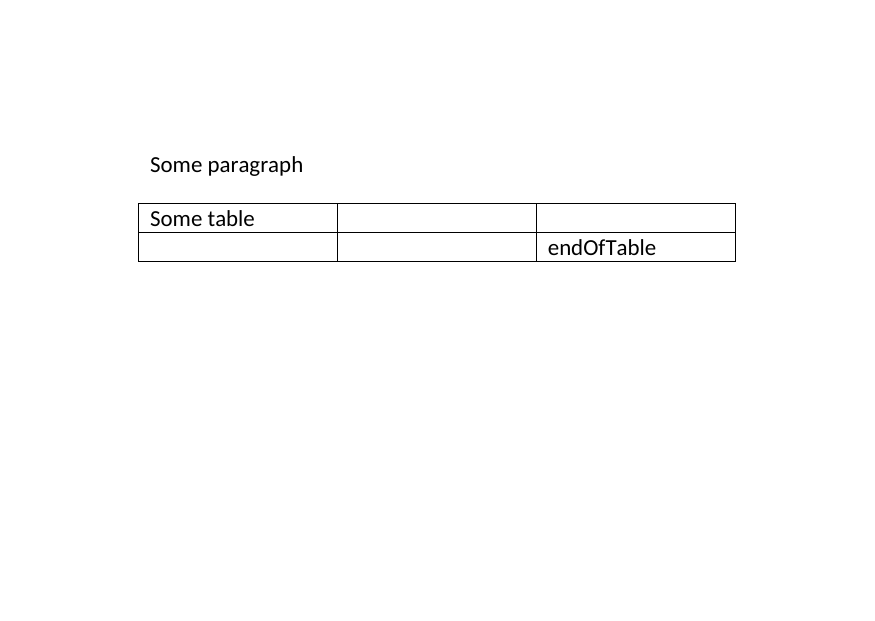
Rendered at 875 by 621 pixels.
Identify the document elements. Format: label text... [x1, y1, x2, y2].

table_cell endOfTable [537, 233, 735, 261]
text Some paragraph [150, 150, 724, 178]
table_cell [139, 233, 337, 261]
table_header Some table [139, 204, 337, 232]
table_header [537, 204, 735, 232]
table_cell [338, 233, 536, 261]
table_header [338, 204, 536, 232]
